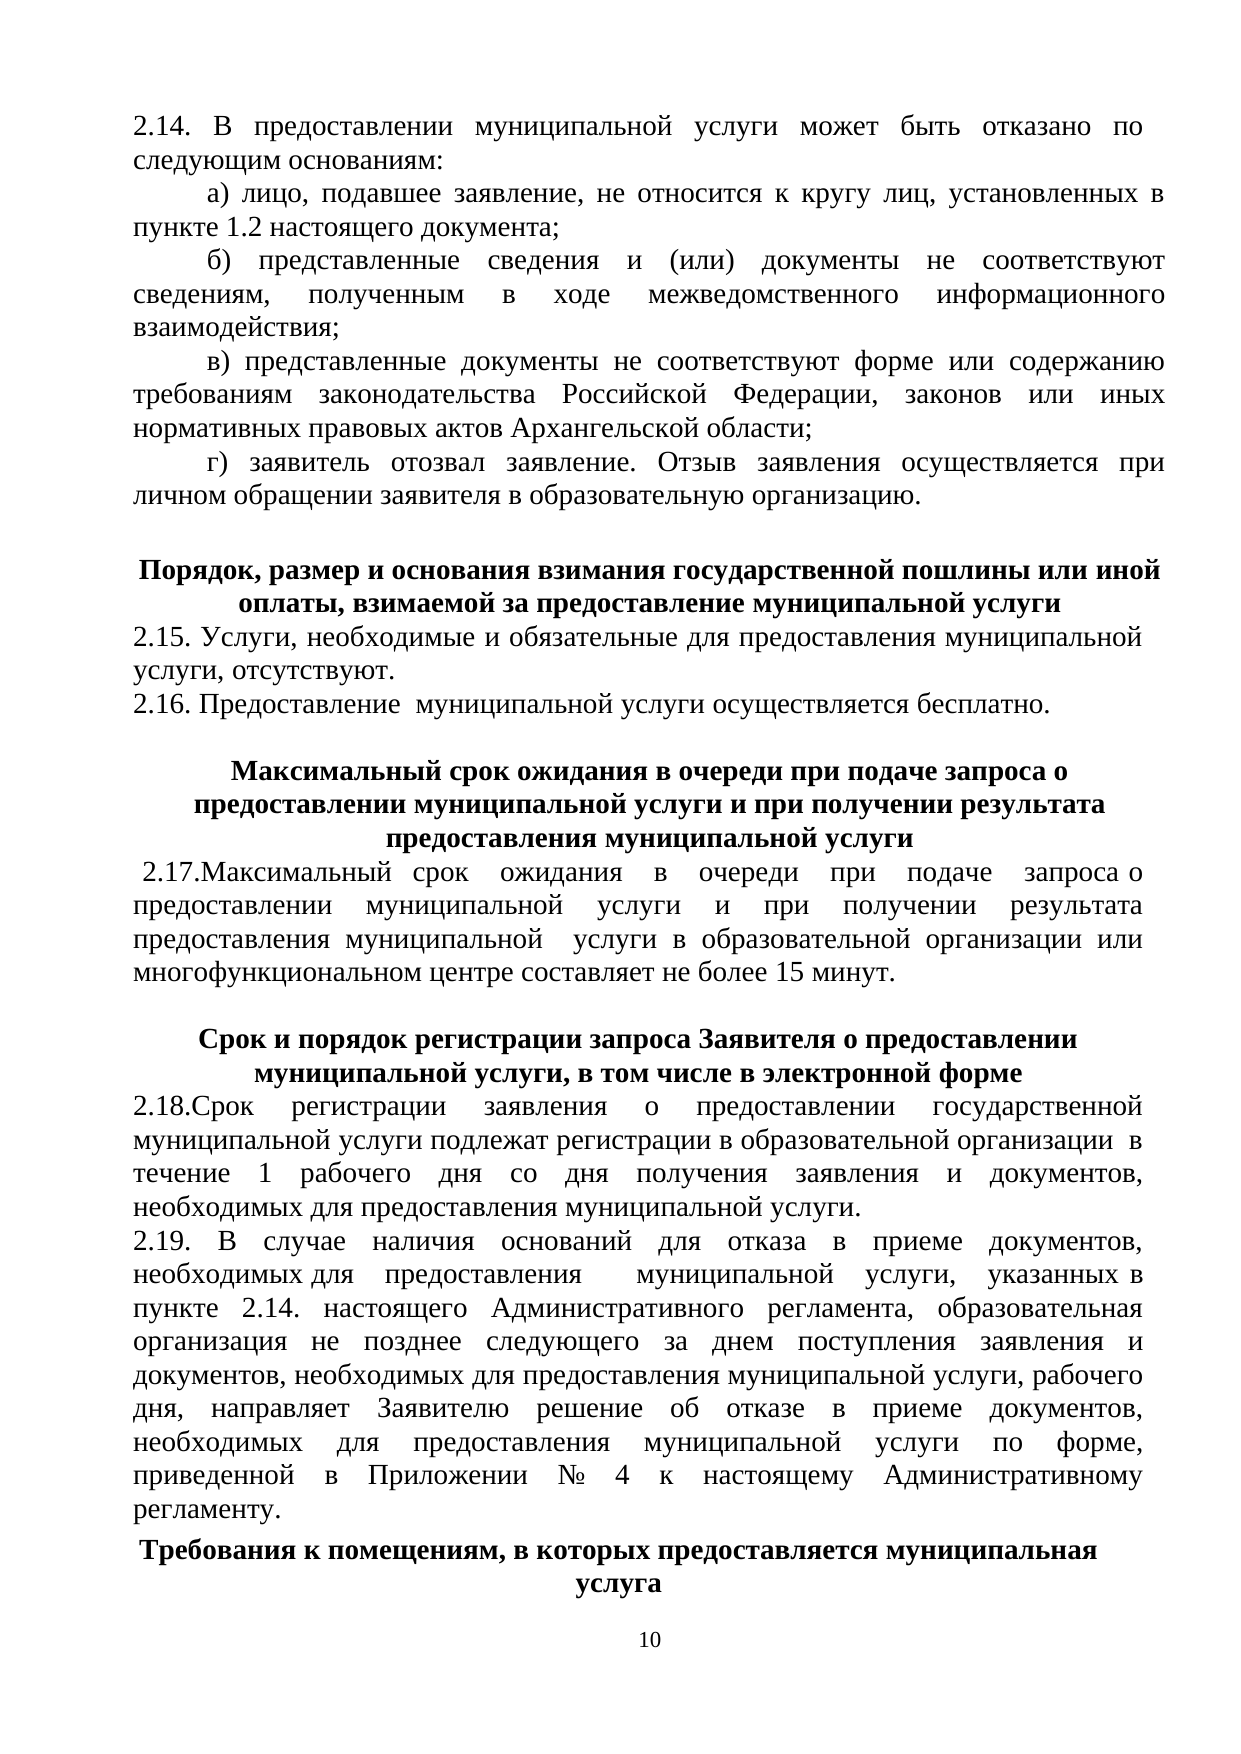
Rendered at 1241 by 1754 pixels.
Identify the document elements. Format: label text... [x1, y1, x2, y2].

text г) заявитель отозвал заявление. Отзыв заявления осуществляется при личном обращении заявителя в образовательную организацию. [133, 444, 1166, 511]
text 2.18.Срок регистрации заявления о предоставлении государственной муниципальной услуги подлежат регистрации в образовательной организации в течение 1 рабочего дня со дня получения заявления и документов, необходимых для предоставления муниципальной услуги. [133, 1088, 1143, 1223]
text Порядок, размер и основания взимания государственной пошлины или иной оплаты, взимаемой за предоставление муниципальной услуги [133, 552, 1166, 619]
text б) представленные сведения и (или) документы не соответствуют сведениям, полученным в ходе межведомственного информационного взаимодействия; [133, 242, 1166, 343]
subtitle Требования к помещениям, в которых предоставляется муниципальная услуга [133, 1532, 1104, 1599]
text 2.17.Максимальный срок ожидания в очереди при подаче запроса о предоставлении муниципальной услуги и при получении результата предоставления муниципальной услуги в образовательной организации или многофункциональном центре составляет не более 15 минут. [133, 854, 1143, 988]
text в) представленные документы не соответствуют форме или содержанию требованиям законодательства Российской Федерации, законов или иных нормативных правовых актов Архангельской области; [133, 343, 1166, 444]
text Максимальный срок ожидания в очереди при подаче запроса о предоставлении муниципальной услуги и при получении результата предоставления муниципальной услуги [133, 753, 1166, 854]
text Срок и порядок регистрации запроса Заявителя о предоставлении муниципальной услуги, в том числе в электронной форме [133, 1021, 1143, 1088]
text 2.19. В случае наличия оснований для отказа в приеме документов, необходимых для предоставления муниципальной услуги, указанных в пункте 2.14. настоящего Административного регламента, образовательная организация не позднее следующего за днем поступления заявления и документов, необходимых для предоставления муниципальной услуги, рабочего дня, направляет Заявителю решение об отказе в приеме документов, необходимых для предоставления муниципальной услуги по форме, приведенной в Приложении № 4 к настоящему Административному регламенту. [133, 1223, 1143, 1524]
list 2.15. Услуги, необходимые и обязательные для предоставления муниципальной услуги, отсутствуют. [133, 619, 1142, 686]
list 2.16. Предоставление муниципальной услуги осуществляется бесплатно. [133, 686, 1142, 719]
text а) лицо, подавшее заявление, не относится к кругу лиц, установленных в пункте 1.2 настоящего документа; [133, 175, 1166, 242]
text 2.14. В предоставлении муниципальной услуги может быть отказано по следующим основаниям: [133, 108, 1144, 175]
